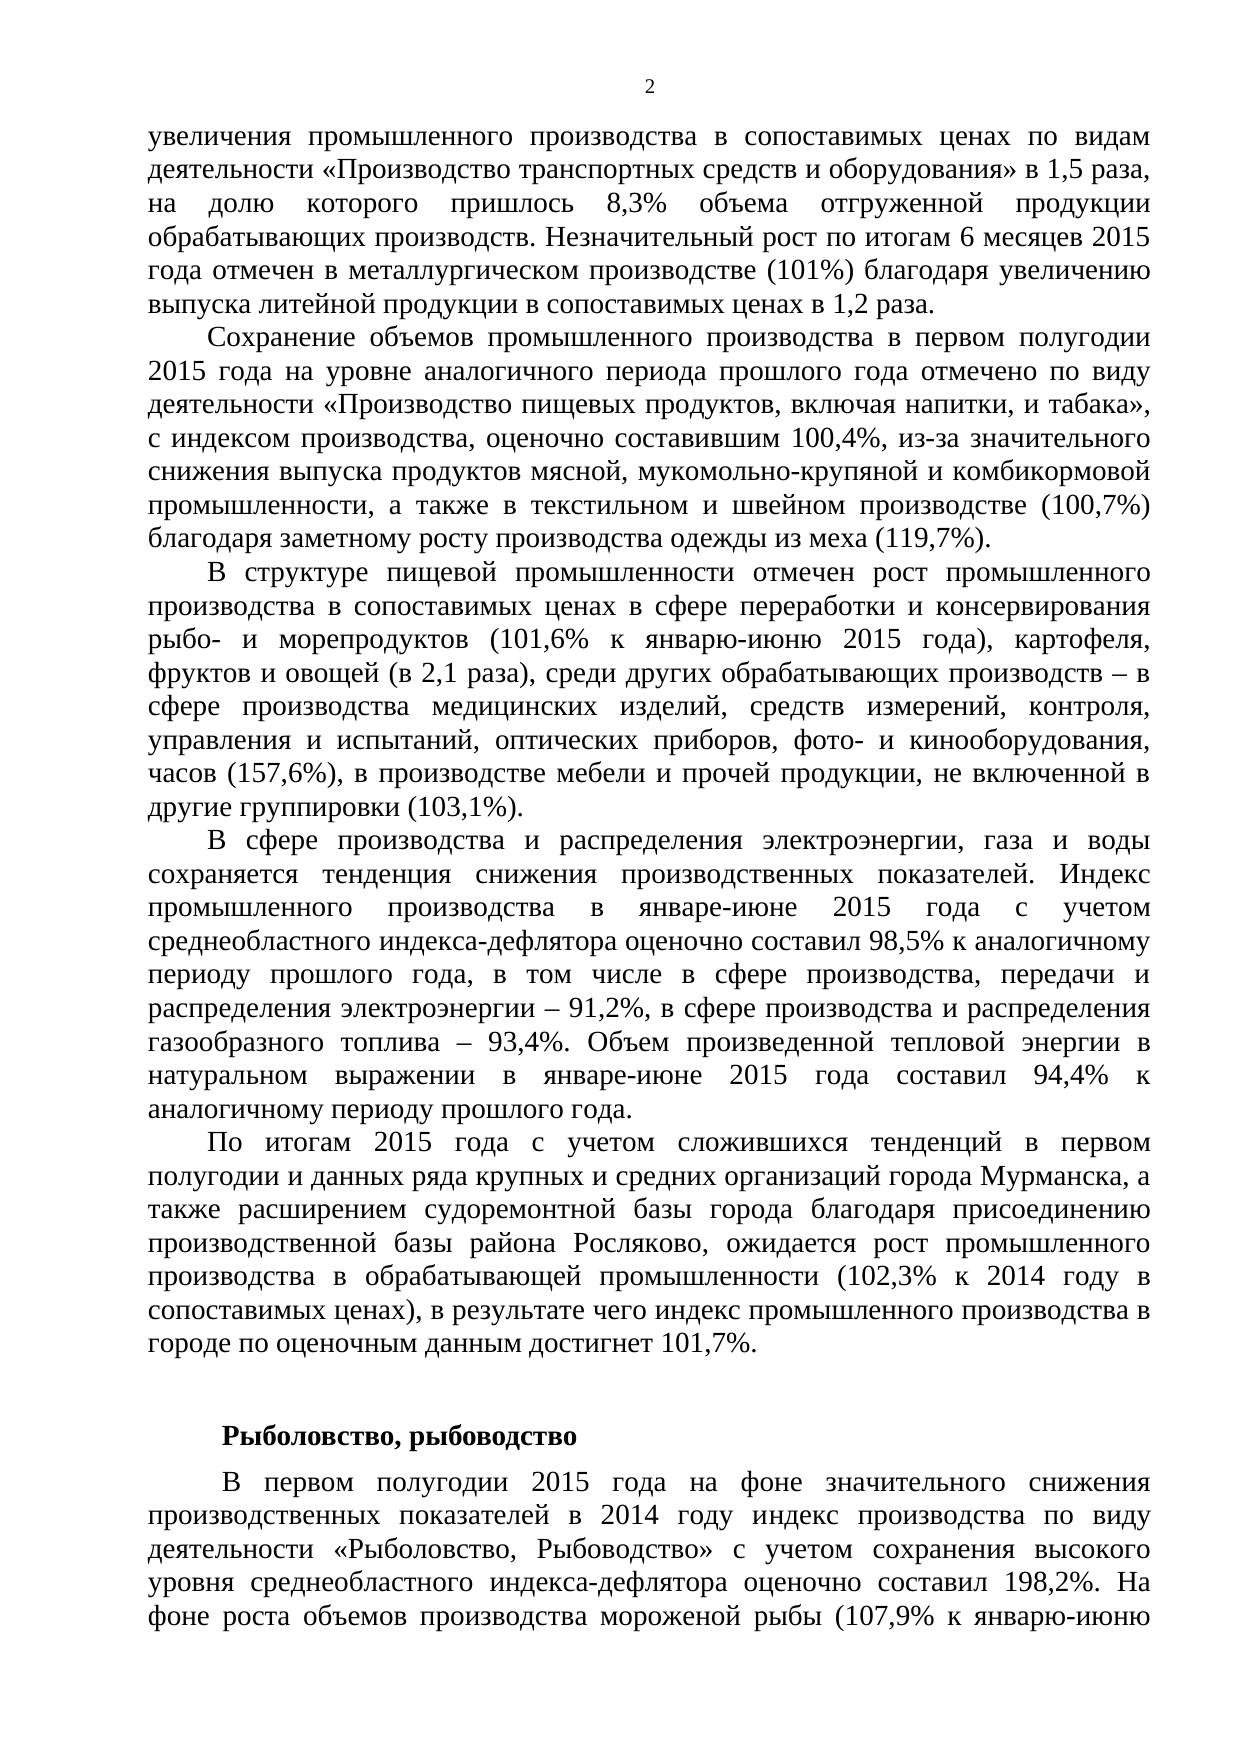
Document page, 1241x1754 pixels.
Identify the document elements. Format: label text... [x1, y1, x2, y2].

text Сохранение объемов промышленного производства в первом полугодии 2015 года на уровне аналогичного периода прошлого года отмечено по виду деятельности «Производство пищевых продуктов, включая напитки, и табака», с индексом производства, оценочно составившим 100,4%, из-за значительного снижения выпуска продуктов мясной, мукомольно-крупяной и комбикормовой промышленности, а также в текстильном и швейном производстве (100,7%) благодаря заметному росту производства одежды из меха (119,7%). [148, 319, 1152, 554]
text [148, 118, 1152, 319]
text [148, 1464, 1152, 1631]
subtitle Рыболовство, рыбоводство [148, 1418, 1152, 1451]
text По итогам 2015 года с учетом сложившихся тенденций в первом полугодии и данных ряда крупных и средних организаций города Мурманска, а также расширением судоремонтной базы города благодаря присоединению производственной базы района Росляково, ожидается рост промышленного производства в обрабатывающей промышленности (102,3% к 2014 году в сопоставимых ценах), в результате чего индекс промышленного производства в городе по оценочным данным достигнет 101,7%. [148, 1124, 1152, 1359]
text В сфере производства и распределения электроэнергии, газа и воды сохраняется тенденция снижения производственных показателей. Индекс промышленного производства в январе-июне 2015 года с учетом среднеобластного индекса-дефлятора оценочно составил 98,5% к аналогичному периоду прошлого года, в том числе в сфере производства, передачи и распределения электроэнергии – 91,2%, в сфере производства и распределения газообразного топлива – 93,4%. Объем произведенной тепловой энергии в натуральном выражении в январе-июне 2015 года составил 94,4% к аналогичному периоду прошлого года. [148, 822, 1152, 1124]
text В структуре пищевой промышленности отмечен рост промышленного производства в сопоставимых ценах в сфере переработки и консервирования рыбо- и морепродуктов (101,6% к январю-июню 2015 года), картофеля, фруктов и овощей (в 2,1 раза), среди других обрабатывающих производств – в сфере производства медицинских изделий, средств измерений, контроля, управления и испытаний, оптических приборов, фото- и кинооборудования, часов (157,6%), в производстве мебели и прочей продукции, не включенной в другие группировки (103,1%). [148, 554, 1152, 822]
